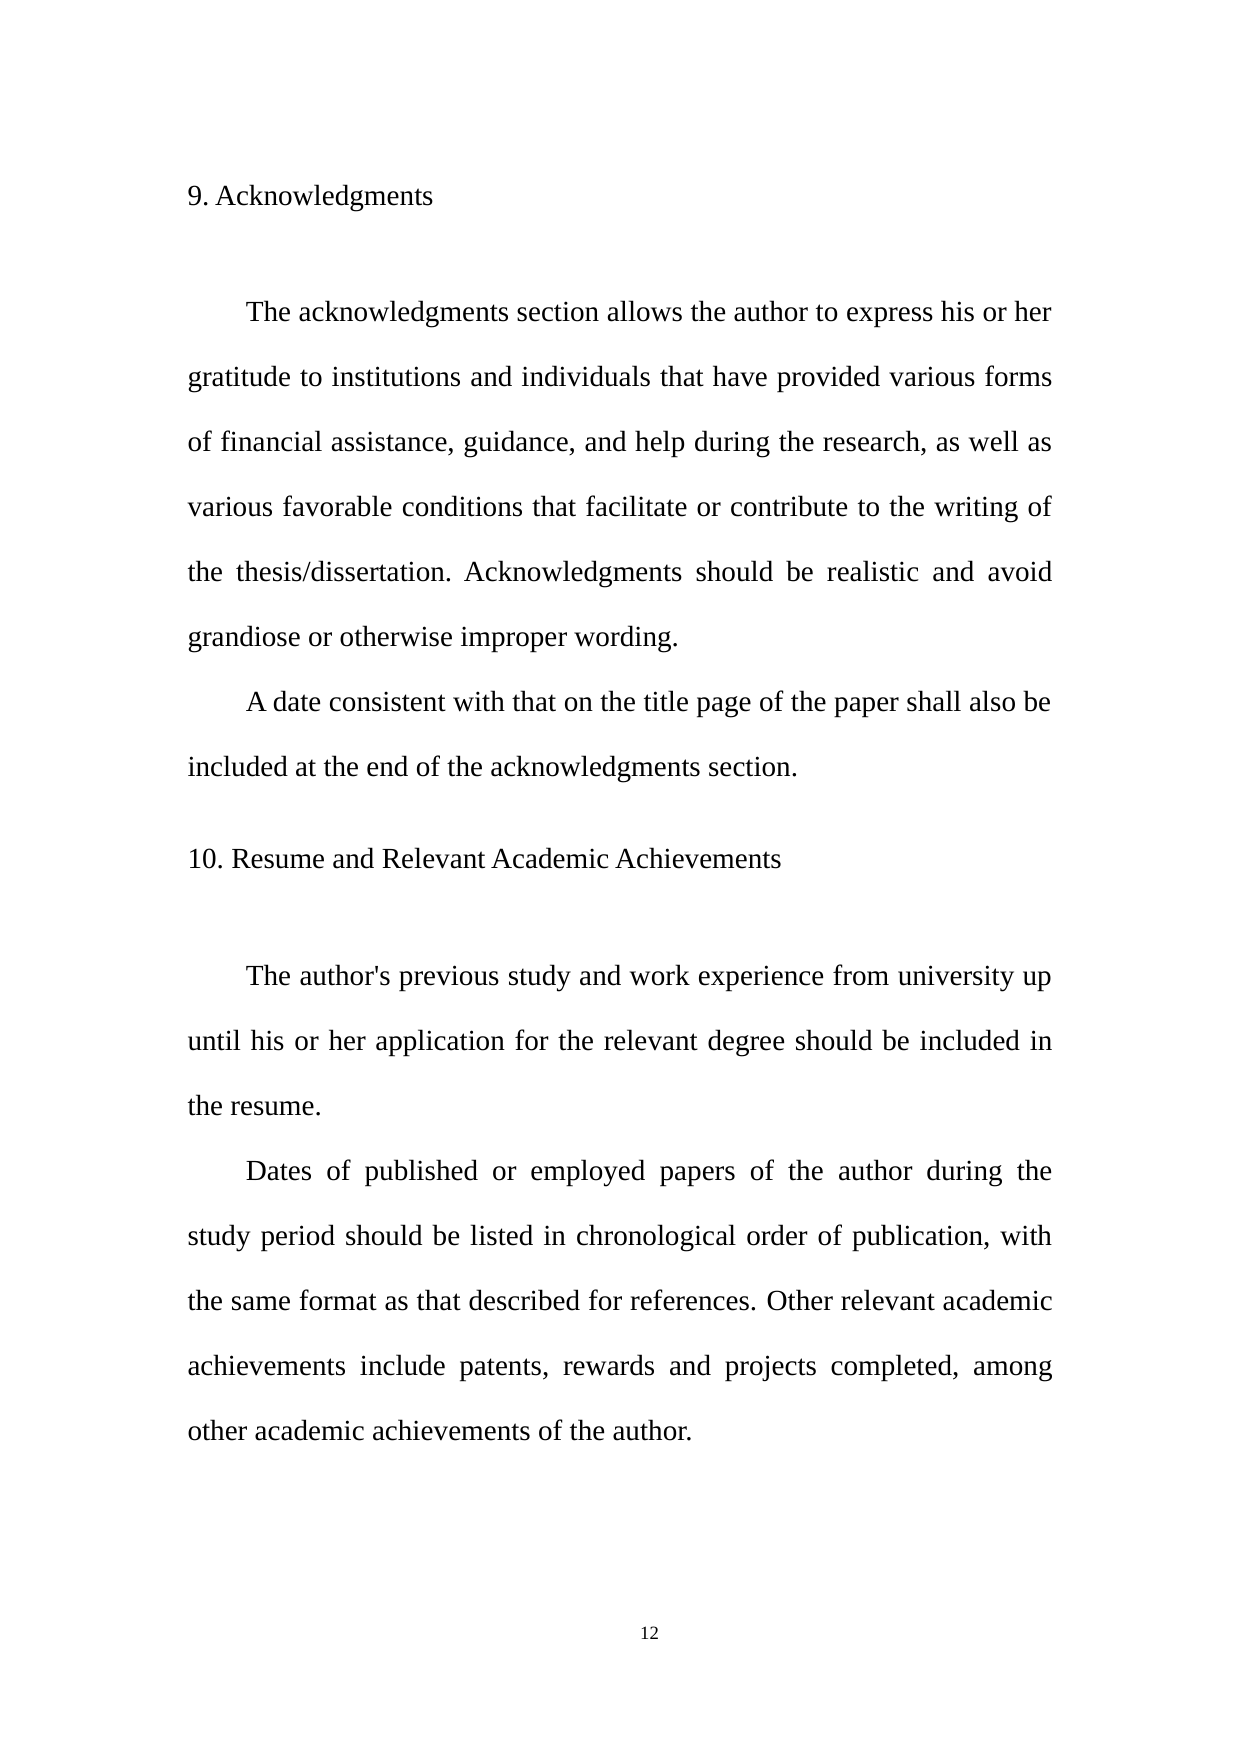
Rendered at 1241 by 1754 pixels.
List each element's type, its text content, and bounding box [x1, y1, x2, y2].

text 10. Resume and Relevant Academic Achievements [187, 826, 1053, 891]
text 9. Acknowledgments [187, 162, 1053, 227]
text The acknowledgments section allows the author to express his or her gratitude to institutions and individuals that have provided various forms of financial assistance, guidance, and help during the research, as well as various favorable conditions that facilitate or contribute to the writing of the thesis/dissertation. Acknowledgments should be realistic and avoid grandiose or otherwise improper wording. [187, 278, 1053, 668]
text Dates of published or employed papers of the author during the study period should be listed in chronological order of publication, with the same format as that described for references. Other relevant academic achievements include patents, rewards and projects completed, among other academic achievements of the author. [187, 1137, 1053, 1462]
text A date consistent with that on the title page of the paper shall also be included at the end of the acknowledgments section. [187, 668, 1053, 798]
text The author's previous study and work experience from university up until his or her application for the relevant degree should be included in the resume. [187, 942, 1053, 1137]
